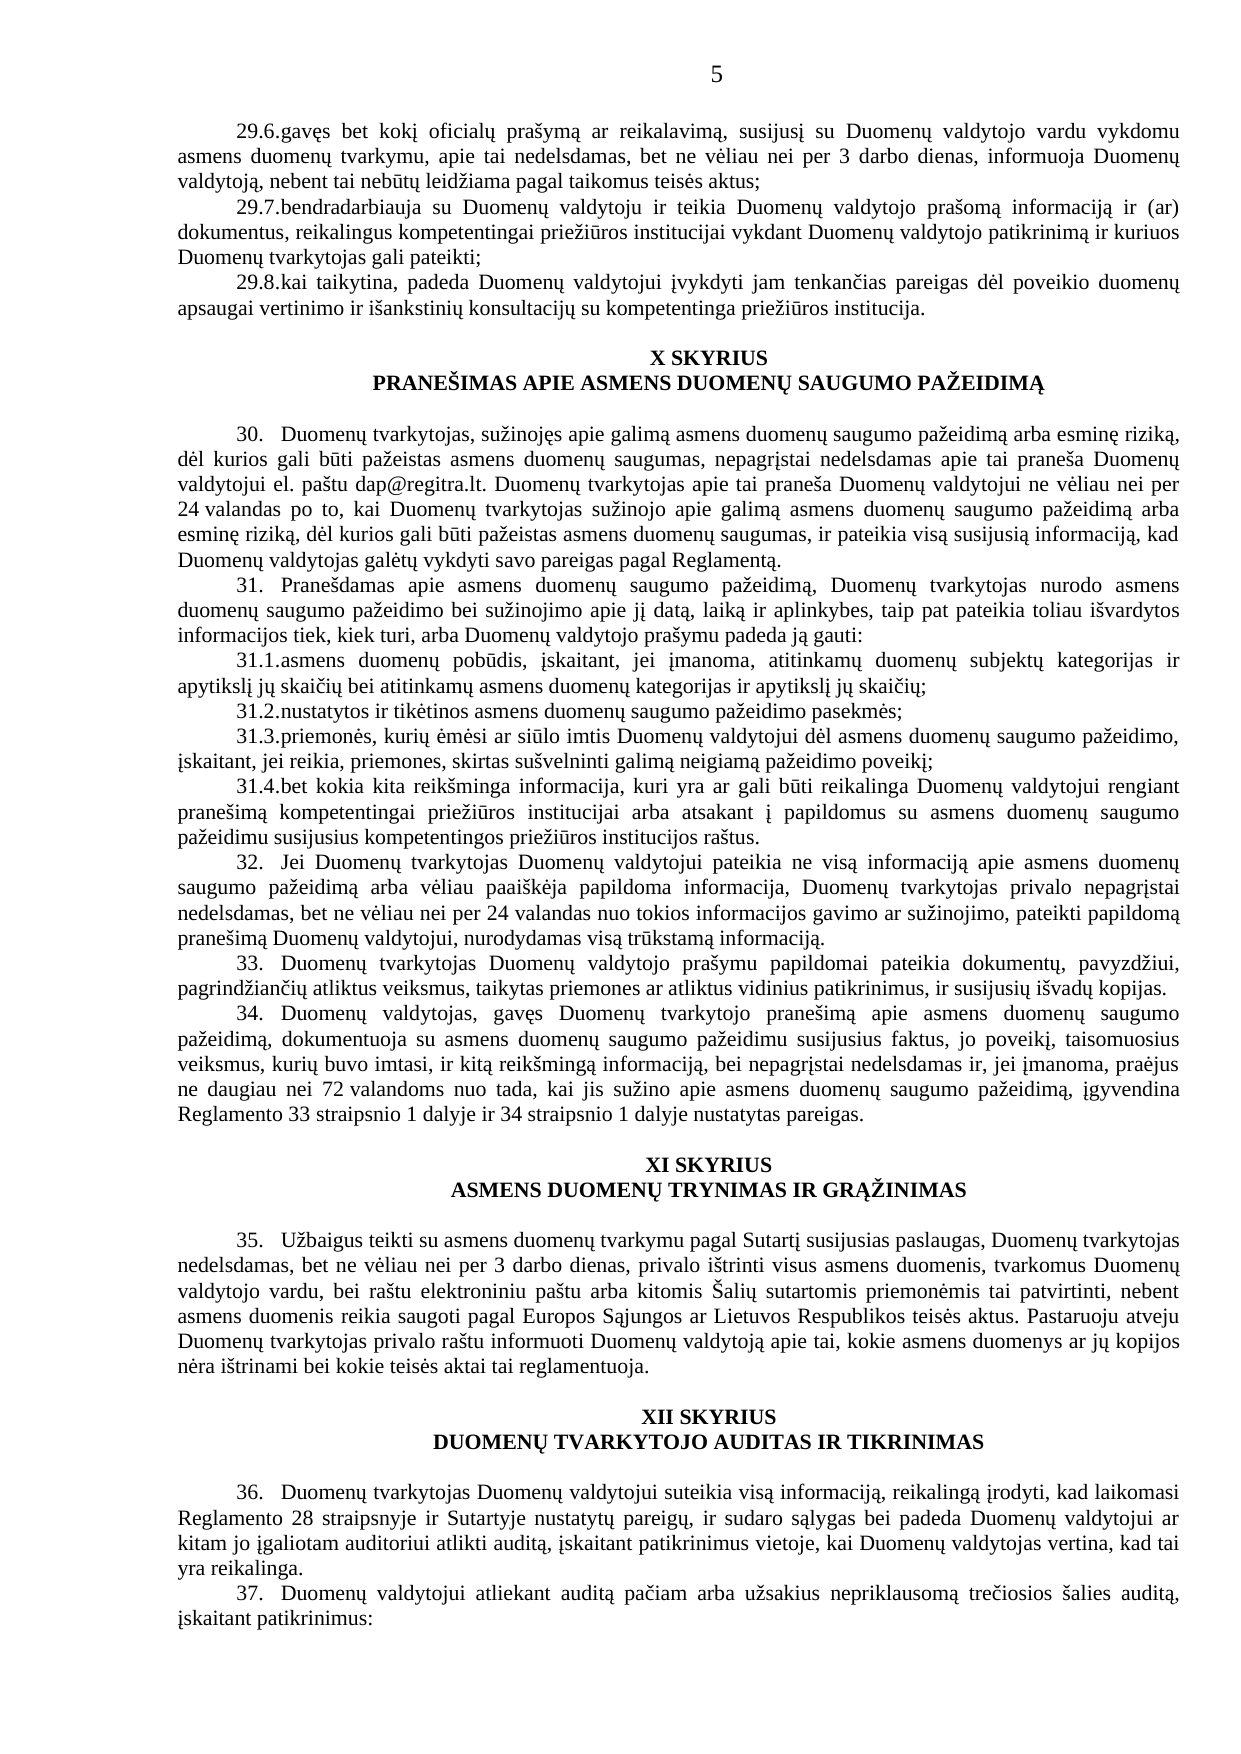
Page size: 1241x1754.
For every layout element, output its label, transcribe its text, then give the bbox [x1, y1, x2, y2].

list XI SKYRIUS [236, 1152, 1181, 1177]
list XII SKYRIUS [236, 1404, 1181, 1429]
list nustatytos ir tikėtinos asmens duomenų saugumo pažeidimo pasekmės; [177, 698, 1181, 723]
list Duomenų valdytojui atliekant auditą pačiam arba užsakius nepriklausomą trečiosios šalies auditą, įskaitant patikrinimus: [177, 1580, 1181, 1631]
list Duomenų tvarkytojas, sužinojęs apie galimą asmens duomenų saugumo pažeidimą arba esminę riziką, dėl kurios gali būti pažeistas asmens duomenų saugumas, nepagrįstai nedelsdamas apie tai praneša Duomenų valdytojui el. paštu dap@regitra.lt. Duomenų tvarkytojas apie tai praneša Duomenų valdytojui ne vėliau nei per 24 valandas po to, kai Duomenų tvarkytojas sužinojo apie galimą asmens duomenų saugumo pažeidimą arba esminę riziką, dėl kurios gali būti pažeistas asmens duomenų saugumas, ir pateikia visą susijusią informaciją, kad Duomenų valdytojas galėtų vykdyti savo pareigas pagal Reglamentą. [177, 421, 1181, 572]
list Duomenų valdytojas, gavęs Duomenų tvarkytojo pranešimą apie asmens duomenų saugumo pažeidimą, dokumentuoja su asmens duomenų saugumo pažeidimu susijusius faktus, jo poveikį, taisomuosius veiksmus, kurių buvo imtasi, ir kitą reikšmingą informaciją, bei nepagrįstai nedelsdamas ir, jei įmanoma, praėjus ne daugiau nei 72 valandoms nuo tada, kai jis sužino apie asmens duomenų saugumo pažeidimą, įgyvendina Reglamento 33 straipsnio 1 dalyje ir 34 straipsnio 1 dalyje nustatytas pareigas. [177, 1000, 1181, 1126]
list PRANEŠIMAS APIE ASMENS DUOMENŲ SAUGUMO PAŽEIDIMĄ [236, 370, 1181, 395]
list Jei Duomenų tvarkytojas Duomenų valdytojui pateikia ne visą informaciją apie asmens duomenų saugumo pažeidimą arba vėliau paaiškėja papildoma informacija, Duomenų tvarkytojas privalo nepagrįstai nedelsdamas, bet ne vėliau nei per 24 valandas nuo tokios informacijos gavimo ar sužinojimo, pateikti papildomą pranešimą Duomenų valdytojui, nurodydamas visą trūkstamą informaciją. [177, 849, 1181, 950]
list Duomenų tvarkytojas Duomenų valdytojui suteikia visą informaciją, reikalingą įrodyti, kad laikomasi Reglamento 28 straipsnyje ir Sutartyje nustatytų pareigų, ir sudaro sąlygas bei padeda Duomenų valdytojui ar kitam jo įgaliotam auditoriui atlikti auditą, įskaitant patikrinimus vietoje, kai Duomenų valdytojas vertina, kad tai yra reikalinga. [177, 1479, 1181, 1580]
list Užbaigus teikti su asmens duomenų tvarkymu pagal Sutartį susijusias paslaugas, Duomenų tvarkytojas nedelsdamas, bet ne vėliau nei per 3 darbo dienas, privalo ištrinti visus asmens duomenis, tvarkomus Duomenų valdytojo vardu, bei raštu elektroniniu paštu arba kitomis Šalių sutartomis priemonėmis tai patvirtinti, nebent asmens duomenis reikia saugoti pagal Europos Sąjungos ar Lietuvos Respublikos teisės aktus. Pastaruoju atveju Duomenų tvarkytojas privalo raštu informuoti Duomenų valdytoją apie tai, kokie asmens duomenys ar jų kopijos nėra ištrinami bei kokie teisės aktai tai reglamentuoja. [177, 1227, 1181, 1378]
list DUOMENŲ TVARKYTOJO AUDITAS IR TIKRINIMAS [236, 1429, 1181, 1454]
list asmens duomenų pobūdis, įskaitant, jei įmanoma, atitinkamų duomenų subjektų kategorijas ir apytikslį jų skaičių bei atitinkamų asmens duomenų kategorijas ir apytikslį jų skaičių; [177, 647, 1181, 698]
list kai taikytina, padeda Duomenų valdytojui įvykdyti jam tenkančias pareigas dėl poveikio duomenų apsaugai vertinimo ir išankstinių konsultacijų su kompetentinga priežiūros institucija. [177, 269, 1181, 320]
list priemonės, kurių ėmėsi ar siūlo imtis Duomenų valdytojui dėl asmens duomenų saugumo pažeidimo, įskaitant, jei reikia, priemones, skirtas sušvelninti galimą neigiamą pažeidimo poveikį; [177, 723, 1181, 773]
list Duomenų tvarkytojas Duomenų valdytojo prašymu papildomai pateikia dokumentų, pavyzdžiui, pagrindžiančių atliktus veiksmus, taikytas priemones ar atliktus vidinius patikrinimus, ir susijusių išvadų kopijas. [177, 950, 1181, 1000]
list gavęs bet kokį oficialų prašymą ar reikalavimą, susijusį su Duomenų valdytojo vardu vykdomu asmens duomenų tvarkymu, apie tai nedelsdamas, bet ne vėliau nei per 3 darbo dienas, informuoja Duomenų valdytoją, nebent tai nebūtų leidžiama pagal taikomus teisės aktus; [177, 118, 1181, 194]
list Pranešdamas apie asmens duomenų saugumo pažeidimą, Duomenų tvarkytojas nurodo asmens duomenų saugumo pažeidimo bei sužinojimo apie jį datą, laiką ir aplinkybes, taip pat pateikia toliau išvardytos informacijos tiek, kiek turi, arba Duomenų valdytojo prašymu padeda ją gauti: [177, 572, 1181, 647]
list X SKYRIUS [236, 345, 1181, 370]
list bet kokia kita reikšminga informacija, kuri yra ar gali būti reikalinga Duomenų valdytojui rengiant pranešimą kompetentingai priežiūros institucijai arba atsakant į papildomus su asmens duomenų saugumo pažeidimu susijusius kompetentingos priežiūros institucijos raštus. [177, 773, 1181, 849]
list bendradarbiauja su Duomenų valdytoju ir teikia Duomenų valdytojo prašomą informaciją ir (ar) dokumentus, reikalingus kompetentingai priežiūros institucijai vykdant Duomenų valdytojo patikrinimą ir kuriuos Duomenų tvarkytojas gali pateikti; [177, 194, 1181, 269]
list ASMENS DUOMENŲ TRYNIMAS IR GRĄŽINIMAS [236, 1177, 1181, 1202]
